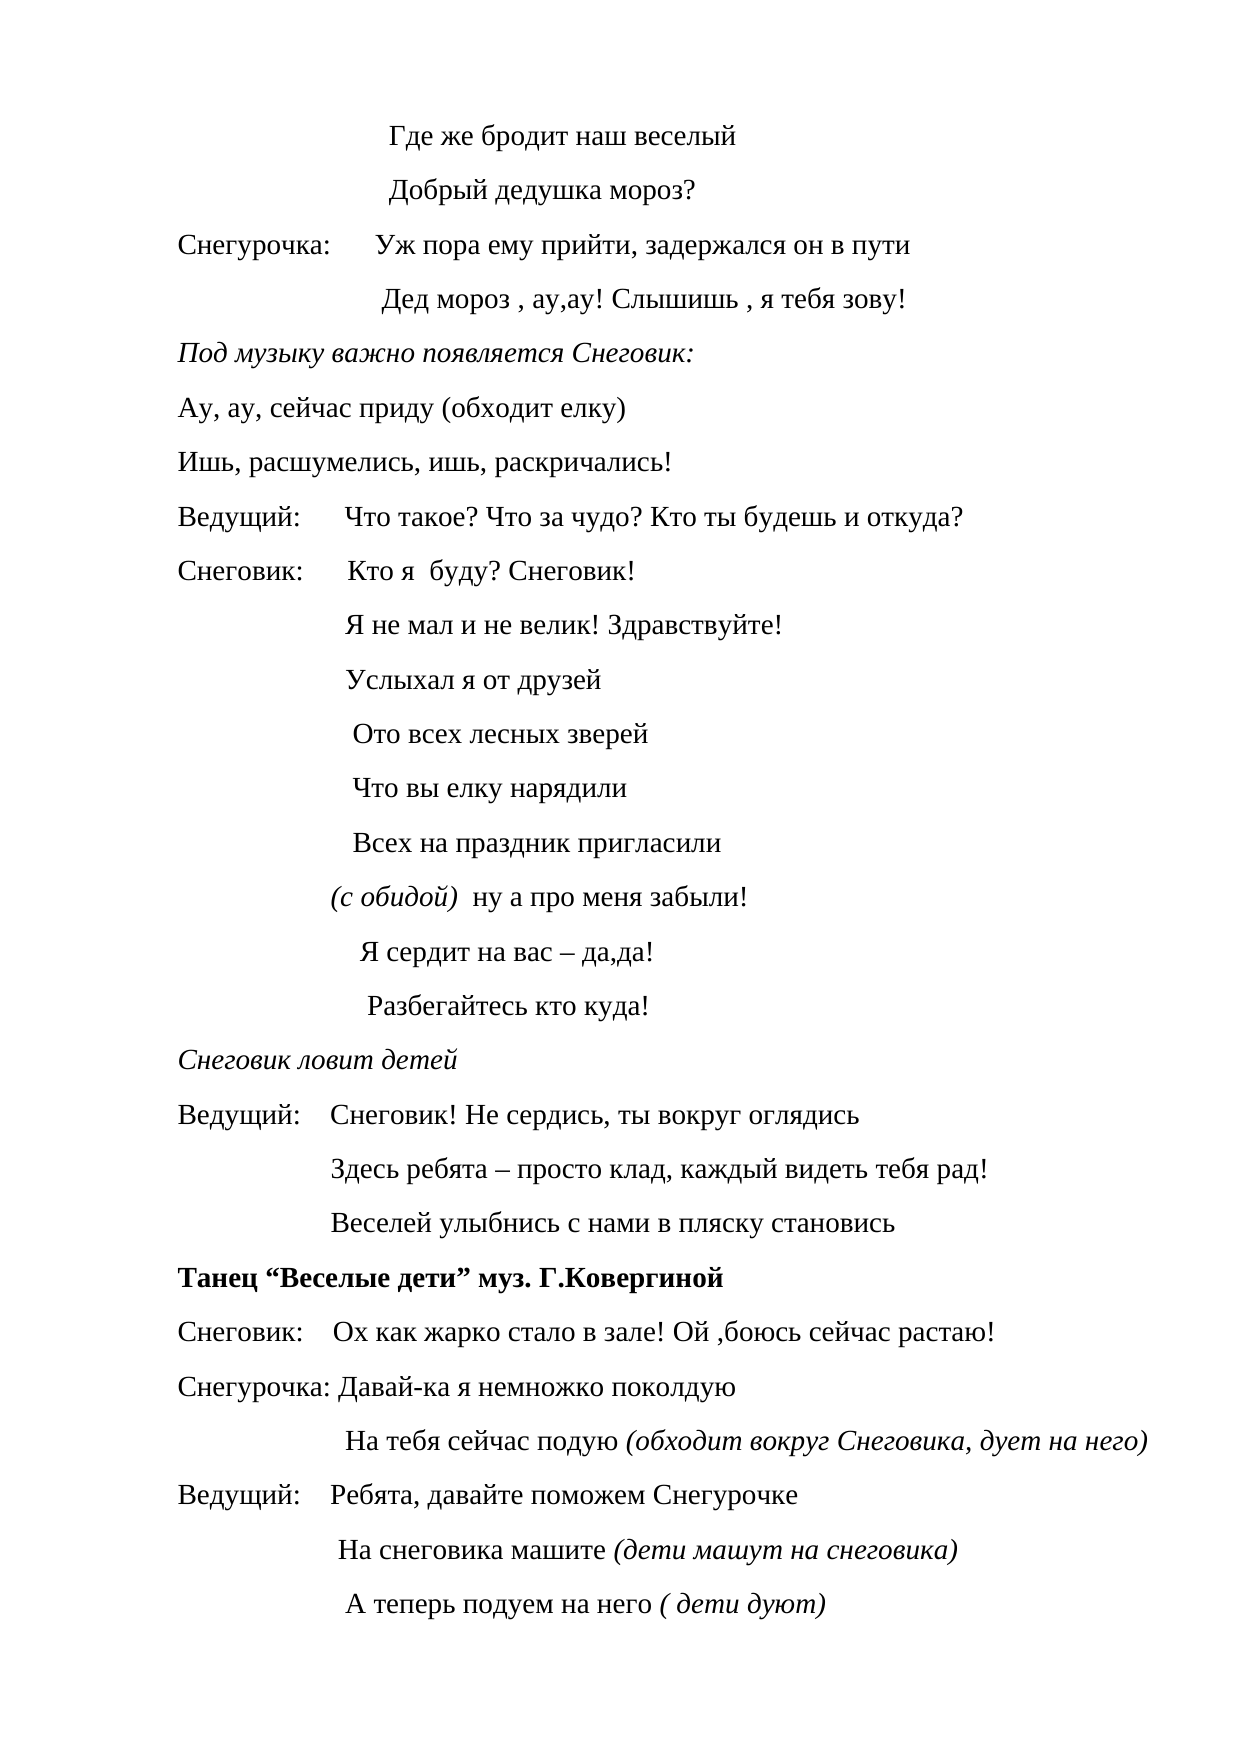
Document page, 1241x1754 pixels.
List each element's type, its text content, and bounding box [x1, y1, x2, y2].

text Снеговик: Ох как жарко стало в зале! Ой ,боюсь сейчас растаю! [177, 1314, 1152, 1348]
text Снегурочка: Уж пора ему прийти, задержался он в пути [177, 227, 1152, 260]
text Услыхал я от друзей [177, 662, 1152, 695]
text Я не мал и не велик! Здравствуйте! [177, 607, 1152, 641]
text Где же бродит наш веселый [177, 118, 1152, 152]
text Под музыку важно появляется Снеговик: [177, 336, 1152, 369]
text Добрый дедушка мороз? [177, 172, 1152, 206]
text Дед мороз , ау,ау! Слышишь , я тебя зову! [177, 281, 1152, 315]
text Что вы елку нарядили [177, 771, 1152, 804]
text Ведущий: Ребята, давайте поможем Снегурочке [177, 1477, 1152, 1511]
text Снегурочка: Давай-ка я немножко поколдую [177, 1369, 1152, 1402]
text Ведущий: Что такое? Что за чудо? Кто ты будешь и откуда? [177, 499, 1152, 532]
text Всех на праздник пригласили [177, 825, 1152, 858]
text Снеговик ловит детей [177, 1042, 1152, 1076]
text На тебя сейчас подую (обходит вокруг Снеговика, дует на него) [177, 1423, 1152, 1457]
text Ото всех лесных зверей [177, 716, 1152, 750]
text Ведущий: Снеговик! Не сердись, ты вокруг оглядись [177, 1097, 1152, 1130]
text Разбегайтесь кто куда! [177, 988, 1152, 1022]
text Ишь, расшумелись, ишь, раскричались! [177, 444, 1152, 478]
text (с обидой) ну а про меня забыли! [177, 879, 1152, 913]
text Ау, ау, сейчас приду (обходит елку) [177, 390, 1152, 423]
text На снеговика машите (дети машут на снеговика) [177, 1532, 1152, 1565]
text А теперь подуем на него ( дети дуют) [177, 1586, 1152, 1620]
text Веселей улыбнись с нами в пляску становись [177, 1206, 1152, 1239]
text Я сердит на вас – да,да! [177, 934, 1152, 967]
text Танец “Веселые дети” муз. Г.Ковергиной [177, 1260, 1152, 1293]
text Снеговик: Кто я буду? Снеговик! [177, 553, 1152, 587]
text Здесь ребята – просто клад, каждый видеть тебя рад! [177, 1151, 1152, 1185]
